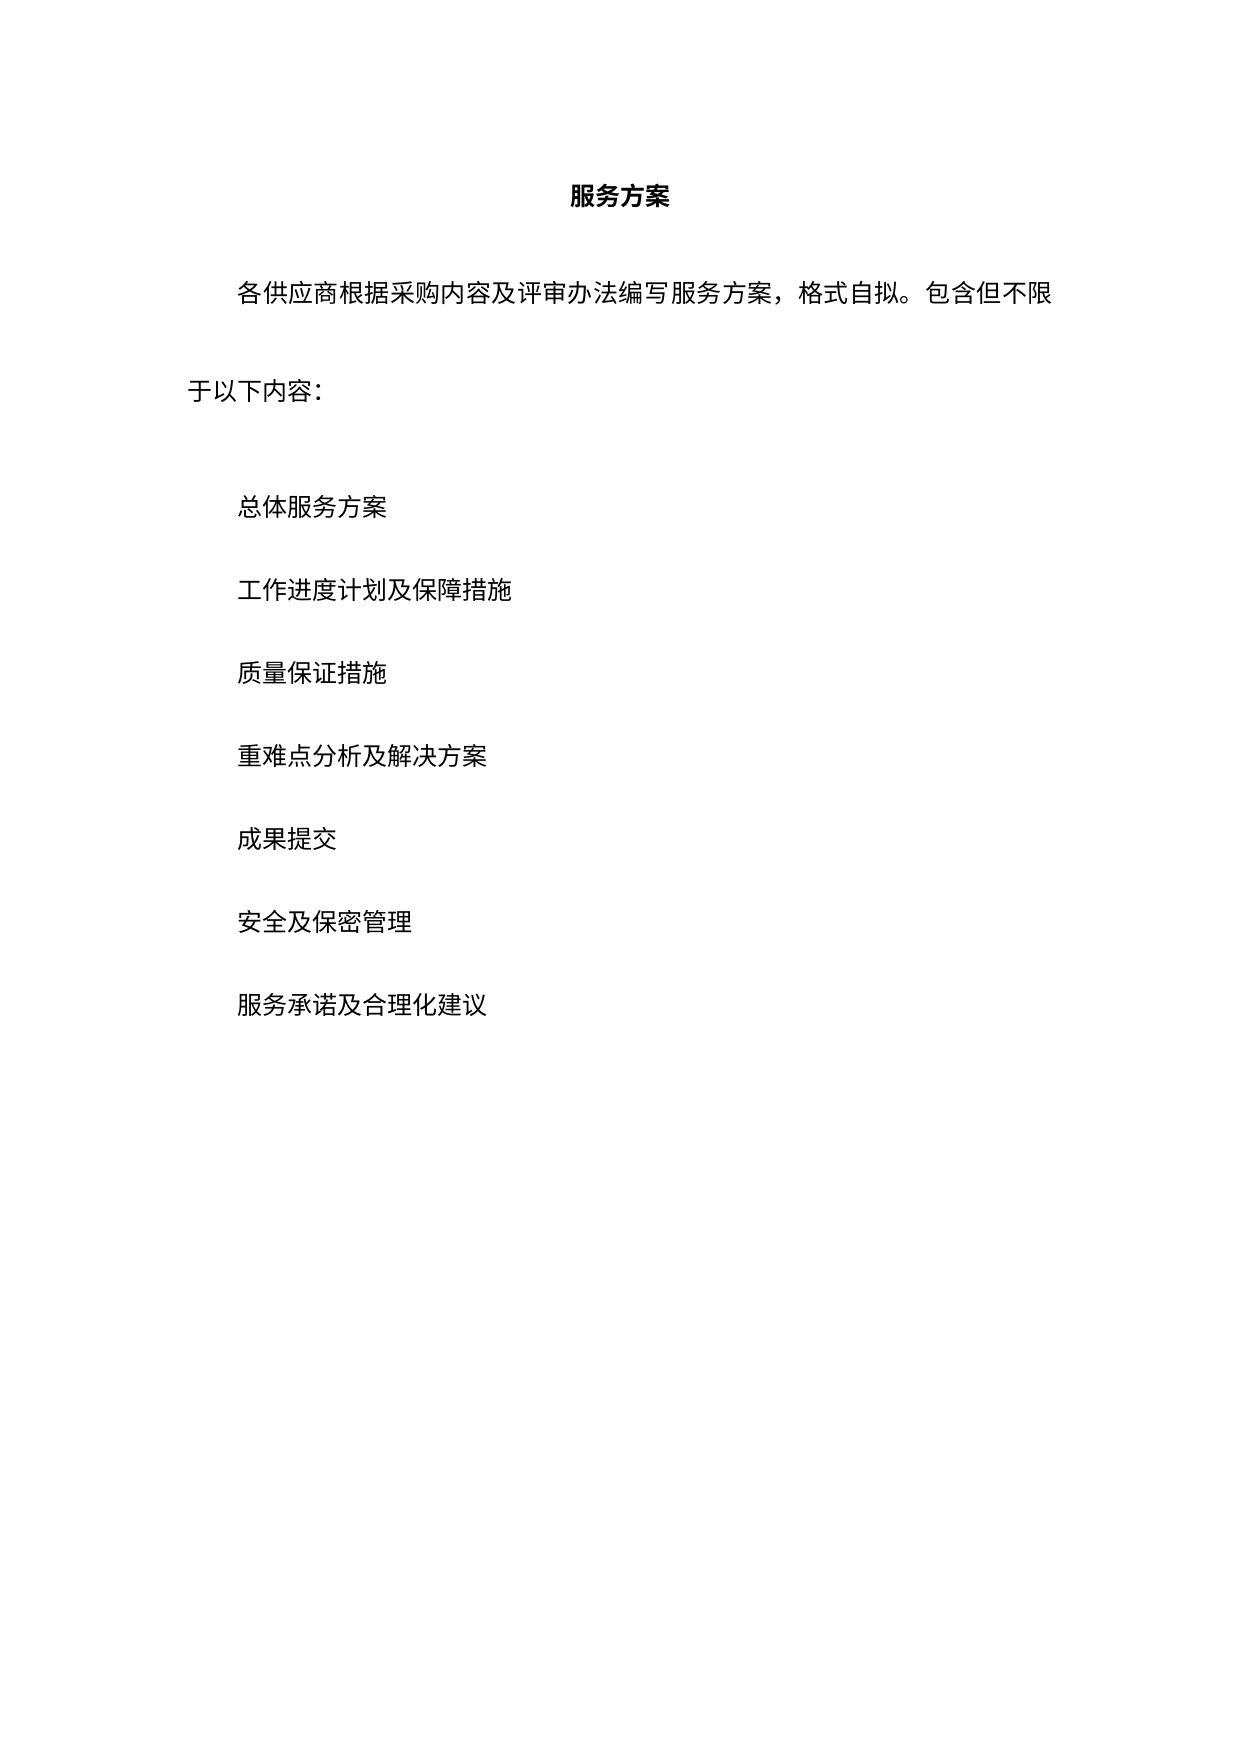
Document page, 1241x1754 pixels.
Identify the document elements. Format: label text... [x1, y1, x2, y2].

text 服务方案 [187, 162, 1053, 227]
text 工作进度计划及保障措施 [187, 556, 1053, 621]
text 质量保证措施 [187, 639, 1053, 704]
text 各供应商根据采购内容及评审办法编写服务方案，格式自拟。包含但不限于以下内容： [187, 259, 1053, 422]
text 服务承诺及合理化建议 [187, 971, 1053, 1036]
text 总体服务方案 [187, 473, 1053, 538]
text 重难点分析及解决方案 [187, 722, 1053, 787]
text 安全及保密管理 [187, 888, 1053, 953]
text 成果提交 [187, 805, 1053, 870]
